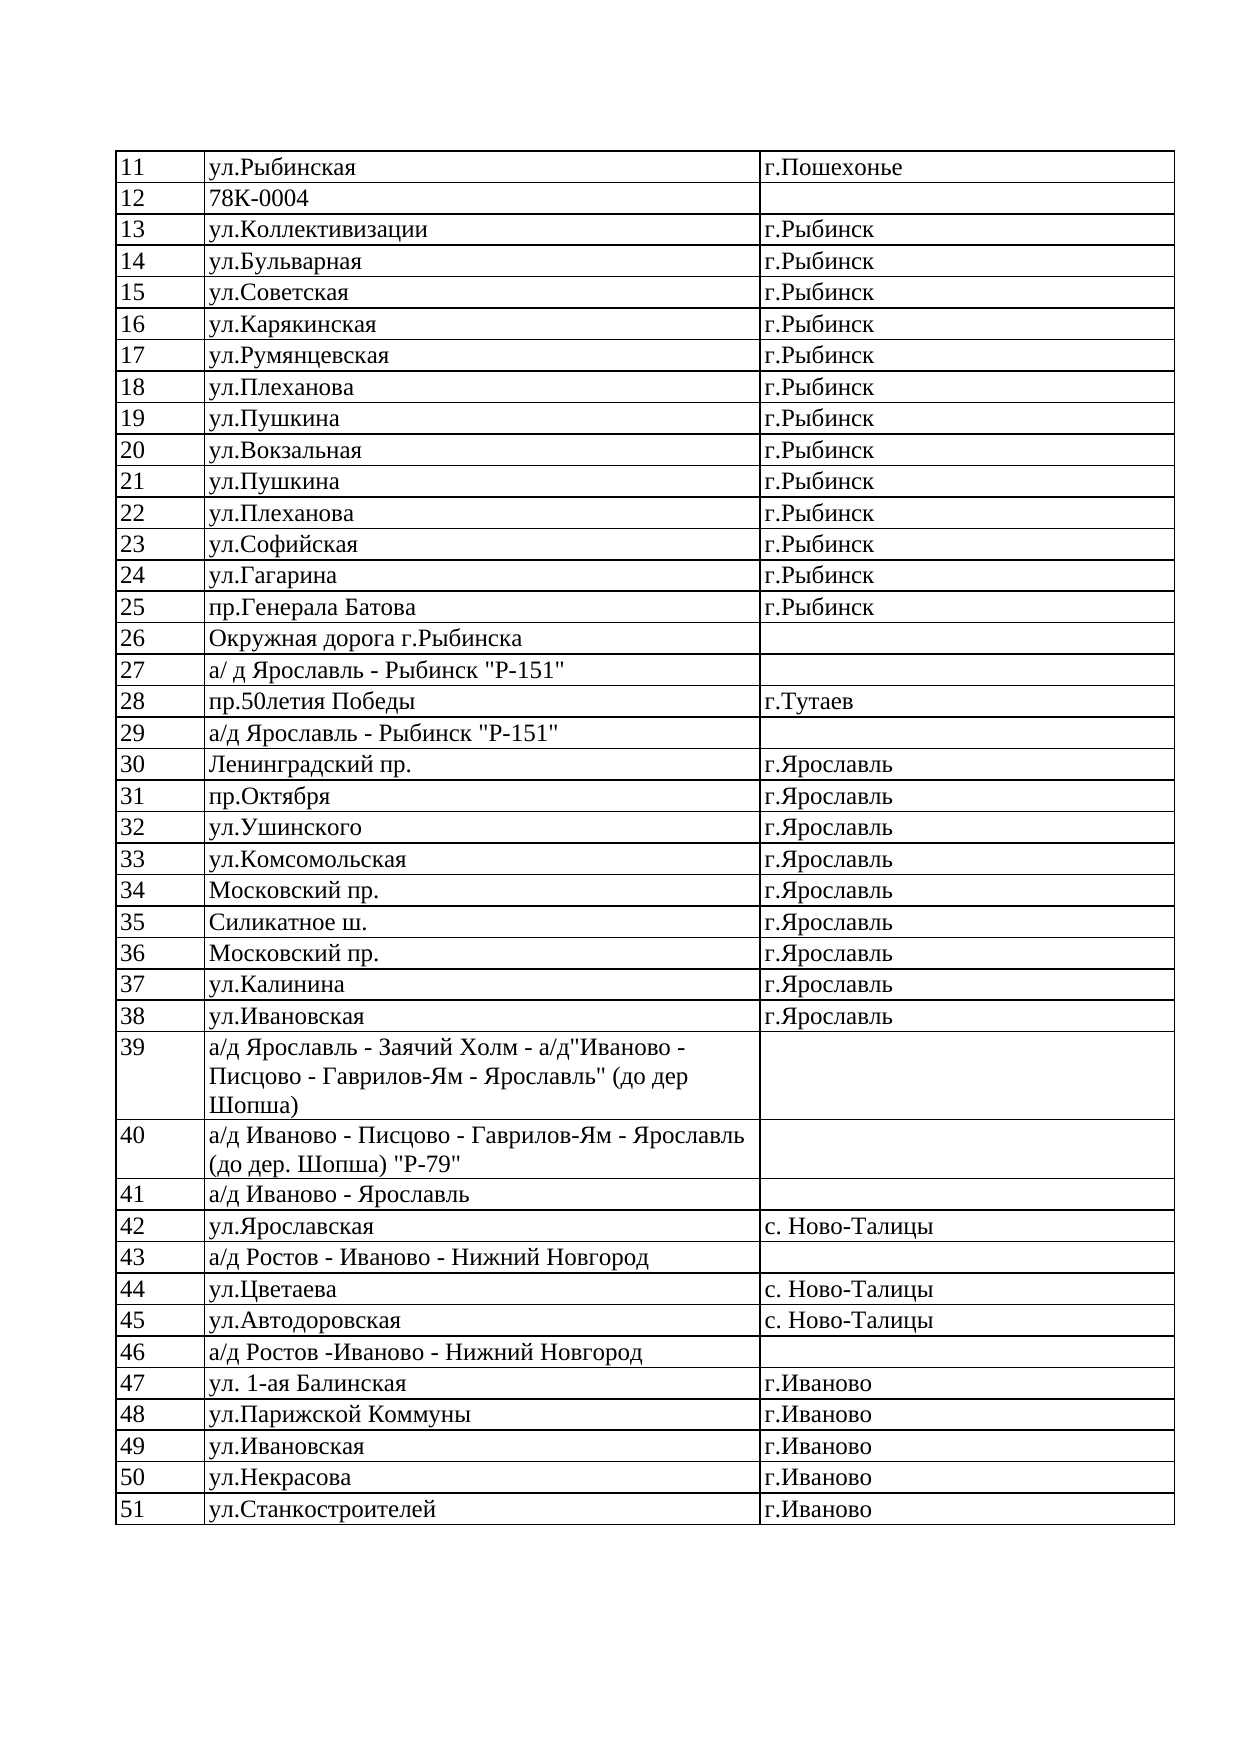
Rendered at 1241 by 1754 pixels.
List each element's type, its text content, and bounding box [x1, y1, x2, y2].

table_cell 33 [117, 844, 204, 873]
table_cell а/ д Ярославль - Рыбинск "Р-151" [205, 655, 759, 685]
table_cell ул.Ивановская [205, 1431, 759, 1461]
table_cell г.Рыбинск [761, 372, 1174, 402]
table_cell [761, 623, 1174, 653]
table_cell [761, 1337, 1174, 1366]
table_cell г.Рыбинск [761, 277, 1174, 307]
table_cell 25 [117, 592, 204, 622]
table_cell [761, 1242, 1174, 1272]
table_cell [761, 1179, 1174, 1209]
table_cell г.Ярославль [761, 1001, 1174, 1031]
table_cell г.Иваново [761, 1431, 1174, 1461]
table_cell Окружная дорога г.Рыбинска [205, 623, 759, 653]
table_cell ул.Пушкина [205, 403, 759, 433]
table_cell г.Рыбинск [761, 403, 1174, 433]
table_cell ул.Комсомольская [205, 844, 759, 873]
table_cell ул.Гагарина [205, 561, 759, 590]
table_cell 38 [117, 1001, 204, 1031]
table_cell ул.Ушинского [205, 812, 759, 842]
table_cell а/д Иваново - Ярославль [205, 1179, 759, 1209]
table_cell 34 [117, 875, 204, 905]
table_cell 17 [117, 340, 204, 370]
table_cell с. Ново-Талицы [761, 1211, 1174, 1241]
table_cell 23 [117, 529, 204, 559]
table_cell пр.50летия Победы [205, 686, 759, 716]
table_cell ул.Советская [205, 277, 759, 307]
table_cell Силикатное ш. [205, 907, 759, 936]
table_cell 31 [117, 781, 204, 811]
table_cell 22 [117, 498, 204, 527]
table_cell 24 [117, 561, 204, 590]
table_cell г.Рыбинск [761, 592, 1174, 622]
table_cell 41 [117, 1179, 204, 1209]
table_cell г.Рыбинск [761, 246, 1174, 276]
table_cell 14 [117, 246, 204, 276]
table_cell 40 [117, 1120, 204, 1178]
table_cell 47 [117, 1368, 204, 1398]
table_cell 30 [117, 749, 204, 779]
table_cell 13 [117, 215, 204, 244]
table_cell пр.Генерала Батова [205, 592, 759, 622]
table_cell 12 [117, 183, 204, 213]
table_cell г.Иваново [761, 1400, 1174, 1429]
table_cell ул.Плеханова [205, 372, 759, 402]
table_cell г.Ярославль [761, 907, 1174, 936]
table_cell 21 [117, 466, 204, 496]
table_cell с. Ново-Талицы [761, 1274, 1174, 1303]
table_cell а/д Ярославль - Рыбинск "Р-151" [205, 718, 759, 748]
table_cell ул.Карякинская [205, 309, 759, 339]
table_cell Ленинградский пр. [205, 749, 759, 779]
table_cell [761, 1032, 1174, 1119]
table_cell г.Рыбинск [761, 561, 1174, 590]
table_cell ул.Плеханова [205, 498, 759, 527]
table_cell [761, 655, 1174, 685]
table_cell г.Пошехонье [761, 152, 1174, 181]
table_cell ул.Ивановская [205, 1001, 759, 1031]
table_cell Московский пр. [205, 938, 759, 968]
table_cell 20 [117, 435, 204, 464]
table_cell ул.Пушкина [205, 466, 759, 496]
table_cell 26 [117, 623, 204, 653]
table_cell г.Ярославль [761, 749, 1174, 779]
table_cell 11 [117, 152, 204, 181]
table_cell г.Ярославль [761, 875, 1174, 905]
table_cell 28 [117, 686, 204, 716]
table_cell а/д Ростов -Иваново - Нижний Новгород [205, 1337, 759, 1366]
table_cell ул.Ярославская [205, 1211, 759, 1241]
table_cell ул. 1-ая Балинская [205, 1368, 759, 1398]
table_cell г.Тутаев [761, 686, 1174, 716]
table_cell ул.Коллективизации [205, 215, 759, 244]
table_cell 37 [117, 970, 204, 999]
table_cell г.Ярославль [761, 781, 1174, 811]
table_cell г.Ярославль [761, 970, 1174, 999]
table_cell г.Рыбинск [761, 435, 1174, 464]
table_cell 51 [117, 1494, 204, 1524]
table_cell ул.Автодоровская [205, 1305, 759, 1335]
table_cell [761, 183, 1174, 213]
table_cell ул.Станкостроителей [205, 1494, 759, 1524]
table_cell 29 [117, 718, 204, 748]
table_cell ул.Цветаева [205, 1274, 759, 1303]
table_cell ул.Парижской Коммуны [205, 1400, 759, 1429]
table_cell г.Иваново [761, 1368, 1174, 1398]
table_cell г.Рыбинск [761, 498, 1174, 527]
table_cell 35 [117, 907, 204, 936]
table_cell [761, 1120, 1174, 1178]
table_cell 15 [117, 277, 204, 307]
table_cell г.Ярославль [761, 844, 1174, 873]
table_cell 39 [117, 1032, 204, 1119]
table_cell Московский пр. [205, 875, 759, 905]
table_cell г.Рыбинск [761, 340, 1174, 370]
table_cell [761, 718, 1174, 748]
table_cell ул.Калинина [205, 970, 759, 999]
table_cell 36 [117, 938, 204, 968]
table_cell 78К-0004 [205, 183, 759, 213]
table_cell 19 [117, 403, 204, 433]
table_cell 50 [117, 1462, 204, 1492]
table_cell г.Ярославль [761, 812, 1174, 842]
table_cell г.Рыбинск [761, 529, 1174, 559]
table_cell ул.Вокзальная [205, 435, 759, 464]
table_cell а/д Ярославль - Заячий Холм - а/д"Иваново - Писцово - Гаврилов-Ям - Ярославль" (до дер Шопша) [205, 1032, 759, 1119]
table_cell 43 [117, 1242, 204, 1272]
table_cell ул.Софийская [205, 529, 759, 559]
table_cell 45 [117, 1305, 204, 1335]
table_cell а/д Ростов - Иваново - Нижний Новгород [205, 1242, 759, 1272]
table_cell ул.Некрасова [205, 1462, 759, 1492]
table_cell с. Ново-Талицы [761, 1305, 1174, 1335]
table_cell 16 [117, 309, 204, 339]
table_cell ул.Рыбинская [205, 152, 759, 181]
table_cell 44 [117, 1274, 204, 1303]
table_cell г.Рыбинск [761, 466, 1174, 496]
table_cell г.Рыбинск [761, 309, 1174, 339]
table_cell г.Рыбинск [761, 215, 1174, 244]
table_cell 18 [117, 372, 204, 402]
table_cell 32 [117, 812, 204, 842]
table_cell а/д Иваново - Писцово - Гаврилов-Ям - Ярославль (до дер. Шопша) "Р-79" [205, 1120, 759, 1178]
table_cell ул.Румянцевская [205, 340, 759, 370]
table_cell 46 [117, 1337, 204, 1366]
table_cell г.Иваново [761, 1462, 1174, 1492]
table_cell г.Ярославль [761, 938, 1174, 968]
table_cell ул.Бульварная [205, 246, 759, 276]
table_cell 42 [117, 1211, 204, 1241]
table_cell г.Иваново [761, 1494, 1174, 1524]
table_cell 49 [117, 1431, 204, 1461]
table_cell пр.Октября [205, 781, 759, 811]
table_cell 48 [117, 1400, 204, 1429]
table_cell 27 [117, 655, 204, 685]
